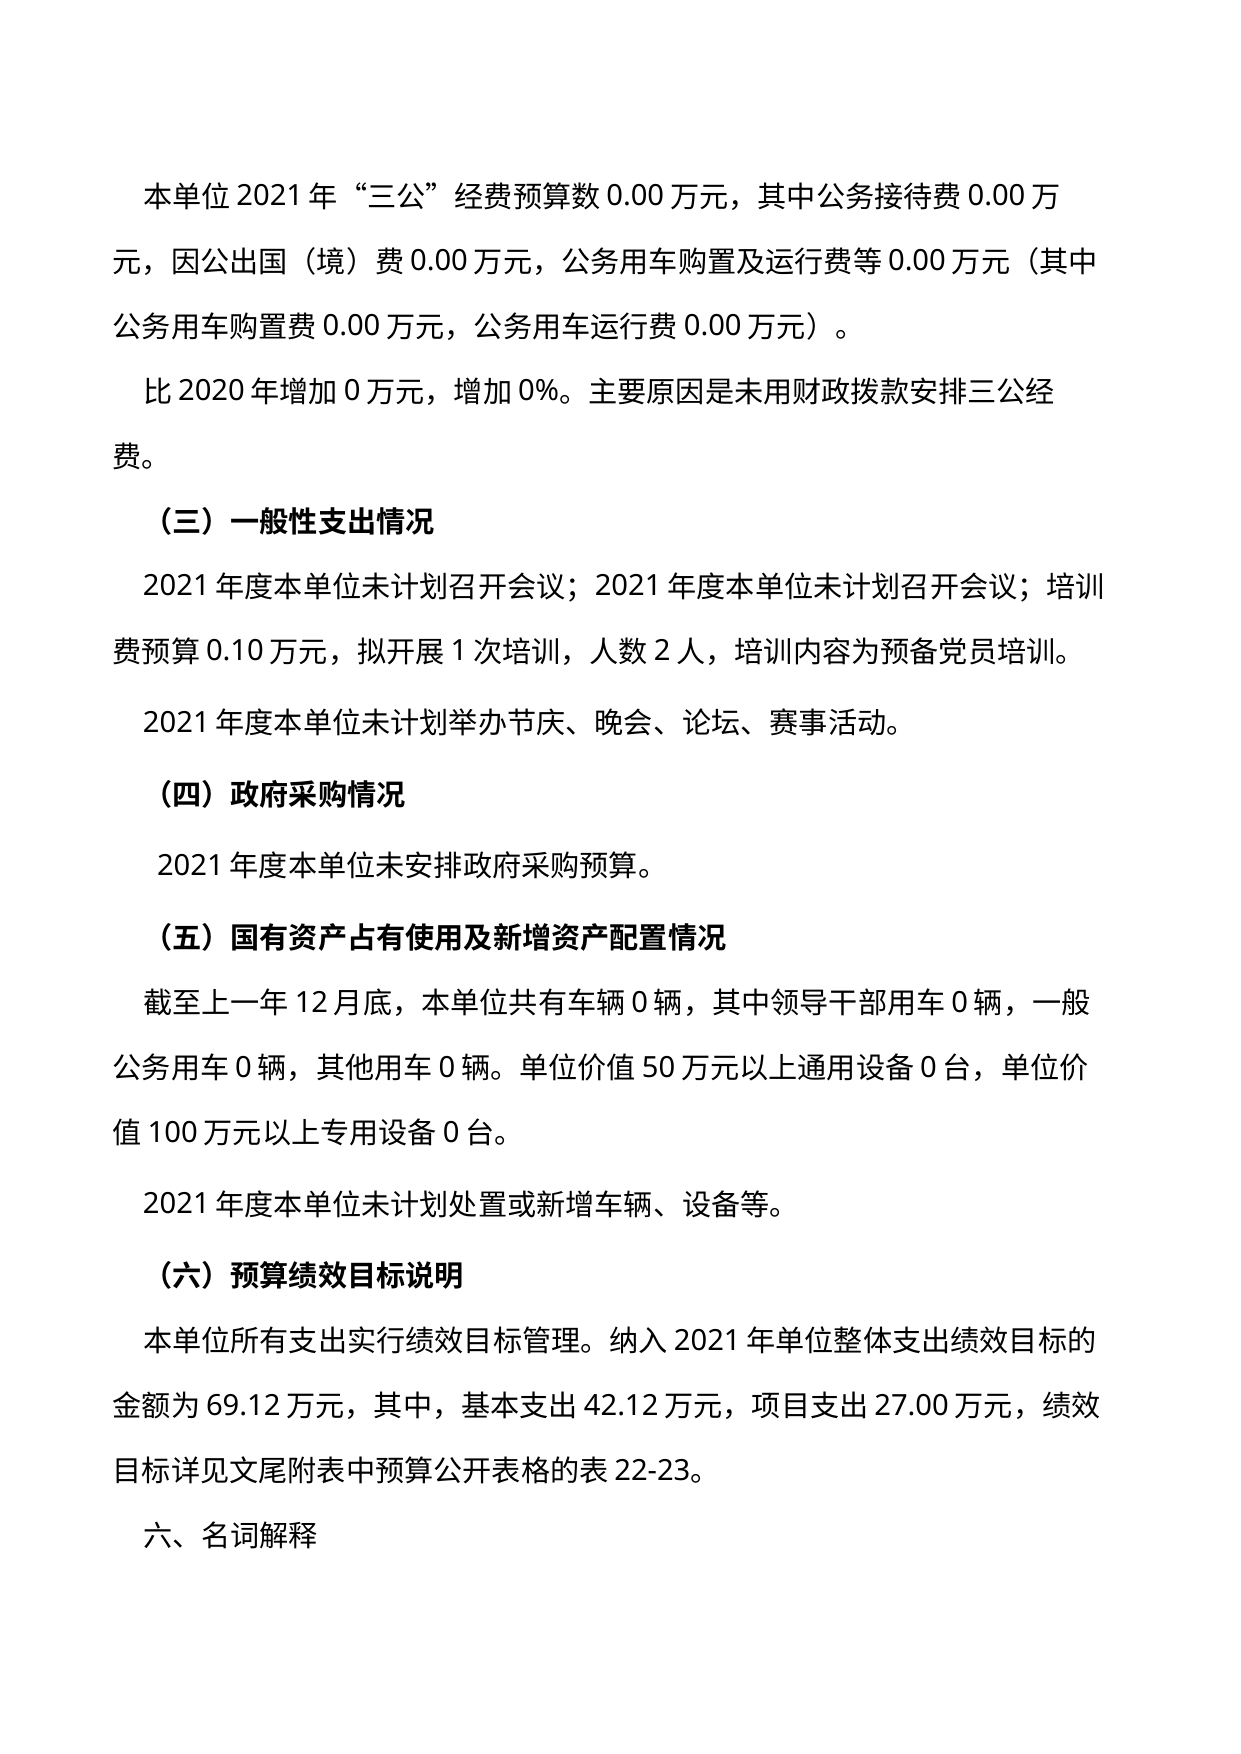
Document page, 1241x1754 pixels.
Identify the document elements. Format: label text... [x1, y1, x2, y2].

table_cell 截至上一年12月底，本单位共有车辆0辆，其中领导干部用车0辆，一般公务用车0辆，其他用车0辆。单位价值50万元以上通用设备0台，单位价值100万元以上专用设备0台。 [101, 968, 1116, 1163]
table_cell 本单位所有支出实行绩效目标管理。纳入2021年单位整体支出绩效目标的金额为69.12万元，其中，基本支出42.12万元，项目支出27.00万元，绩效目标详见文尾附表中预算公开表格的表22-23。 [101, 1306, 1116, 1501]
table_cell 2021年度本单位未计划召开会议；2021年度本单位未计划召开会议；培训费预算0.10万元，拟开展1次培训，人数2人，培训内容为预备党员培训。 [101, 552, 1116, 682]
table_cell 2021年度本单位未安排政府采购预算。 [101, 825, 1116, 903]
table_cell 比2020年增加0万元，增加0%。主要原因是未用财政拨款安排三公经费。 [101, 357, 1116, 487]
table_cell 2021年度本单位未计划举办节庆、晚会、论坛、赛事活动。 [101, 682, 1116, 760]
table_cell （六）预算绩效目标说明 [101, 1241, 1116, 1306]
table_cell （三）一般性支出情况 [101, 487, 1116, 552]
table_cell 本单位2021年“三公”经费预算数0.00万元，其中公务接待费0.00万元，因公出国（境）费0.00万元，公务用车购置及运行费等0.00万元（其中公务用车购置费0.00万元，公务用车运行费0.00万元）。 [101, 162, 1116, 357]
table_cell 六、名词解释 [101, 1501, 1116, 1566]
table_cell （四）政府采购情况 [101, 760, 1116, 825]
table_cell （五）国有资产占有使用及新增资产配置情况 [101, 903, 1116, 968]
table_cell 2021年度本单位未计划处置或新增车辆、设备等。 [101, 1163, 1116, 1241]
